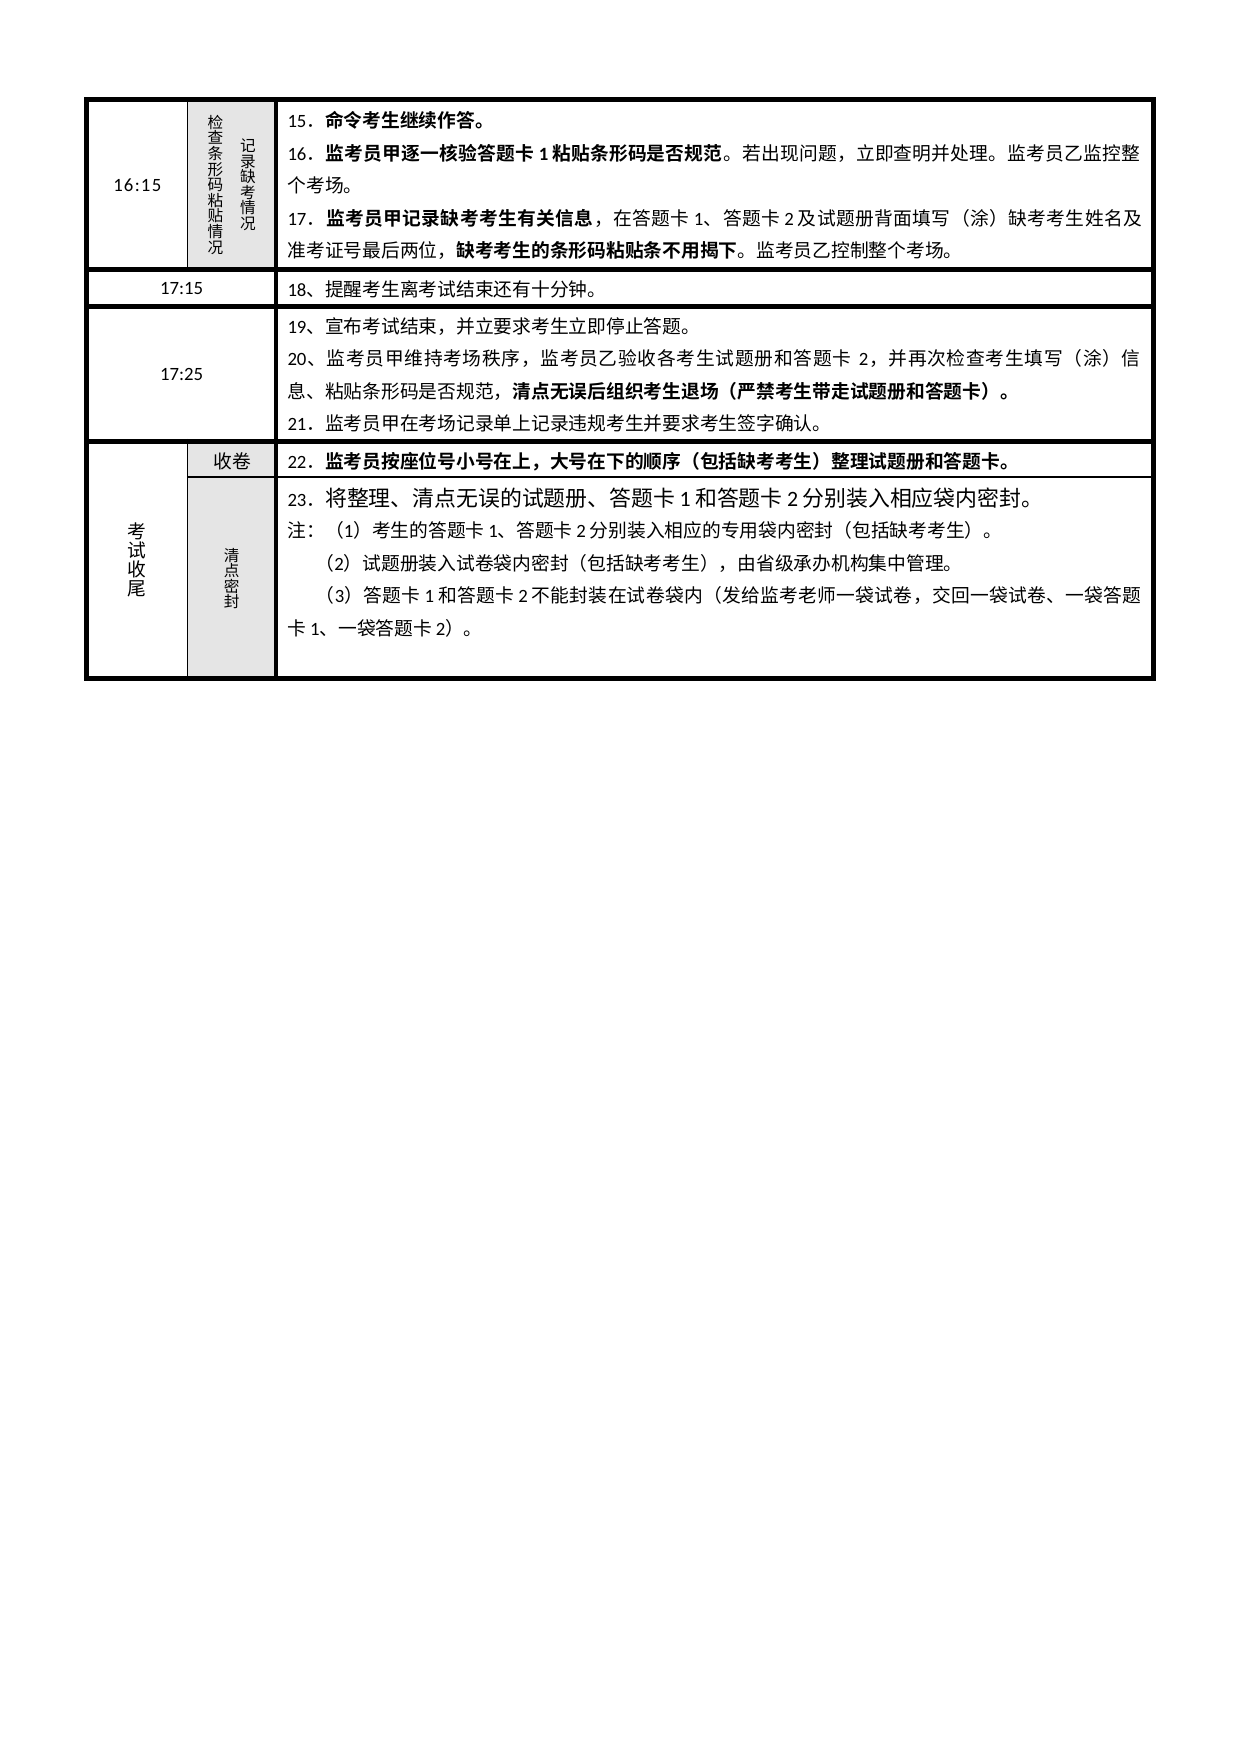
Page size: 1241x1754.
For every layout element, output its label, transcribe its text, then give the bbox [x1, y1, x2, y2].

table_cell 23．将整理、清点无误的试题册、答题卡1和答题卡2分别装入相应袋内密封。 注：（1）考生的答题卡1、答题卡2分别装入相应的专用袋内密封（包括缺考考生）。 （2）试题册装入试卷袋内密封（包括缺考考生），由省级承办机构集中管理。 （3）答题卡1和答题卡2不能封装在试卷袋内（发给监考老师一袋试卷，交回一袋试卷、一袋答题卡1、一袋答题卡2）。 [278, 478, 1151, 676]
table_cell 收卷 [188, 444, 274, 476]
table_cell 17:25 [89, 309, 274, 439]
table_cell 记录缺考情况 检查条形码粘贴情况 [188, 102, 274, 267]
table_cell 19、宣布考试结束，并立要求考生立即停止答题。 20、监考员甲维持考场秩序，监考员乙验收各考生试题册和答题卡2，并再次检查考生填写（涂）信息、粘贴条形码是否规范，清点无误后组织考生退场（严禁考生带走试题册和答题卡）。 21．监考员甲在考场记录单上记录违规考生并要求考生签字确认。 [278, 309, 1151, 439]
table_cell 15．命令考生继续作答。 16．监考员甲逐一核验答题卡1粘贴条形码是否规范。若出现问题，立即查明并处理。监考员乙监控整个考场。 17．监考员甲记录缺考考生有关信息，在答题卡1、答题卡2及试题册背面填写（涂）缺考考生姓名及准考证号最后两位，缺考考生的条形码粘贴条不用揭下。监考员乙控制整个考场。 [278, 102, 1151, 267]
table_cell 17:15 [89, 272, 274, 304]
table_cell 清点密封 [188, 478, 274, 676]
table_cell 考试收尾 [89, 444, 187, 676]
table_cell 18、提醒考生离考试结束还有十分钟。 [278, 272, 1151, 304]
table_cell 22．监考员按座位号小号在上，大号在下的顺序（包括缺考考生）整理试题册和答题卡。 [278, 444, 1151, 476]
table_cell 16:15 [89, 102, 187, 267]
